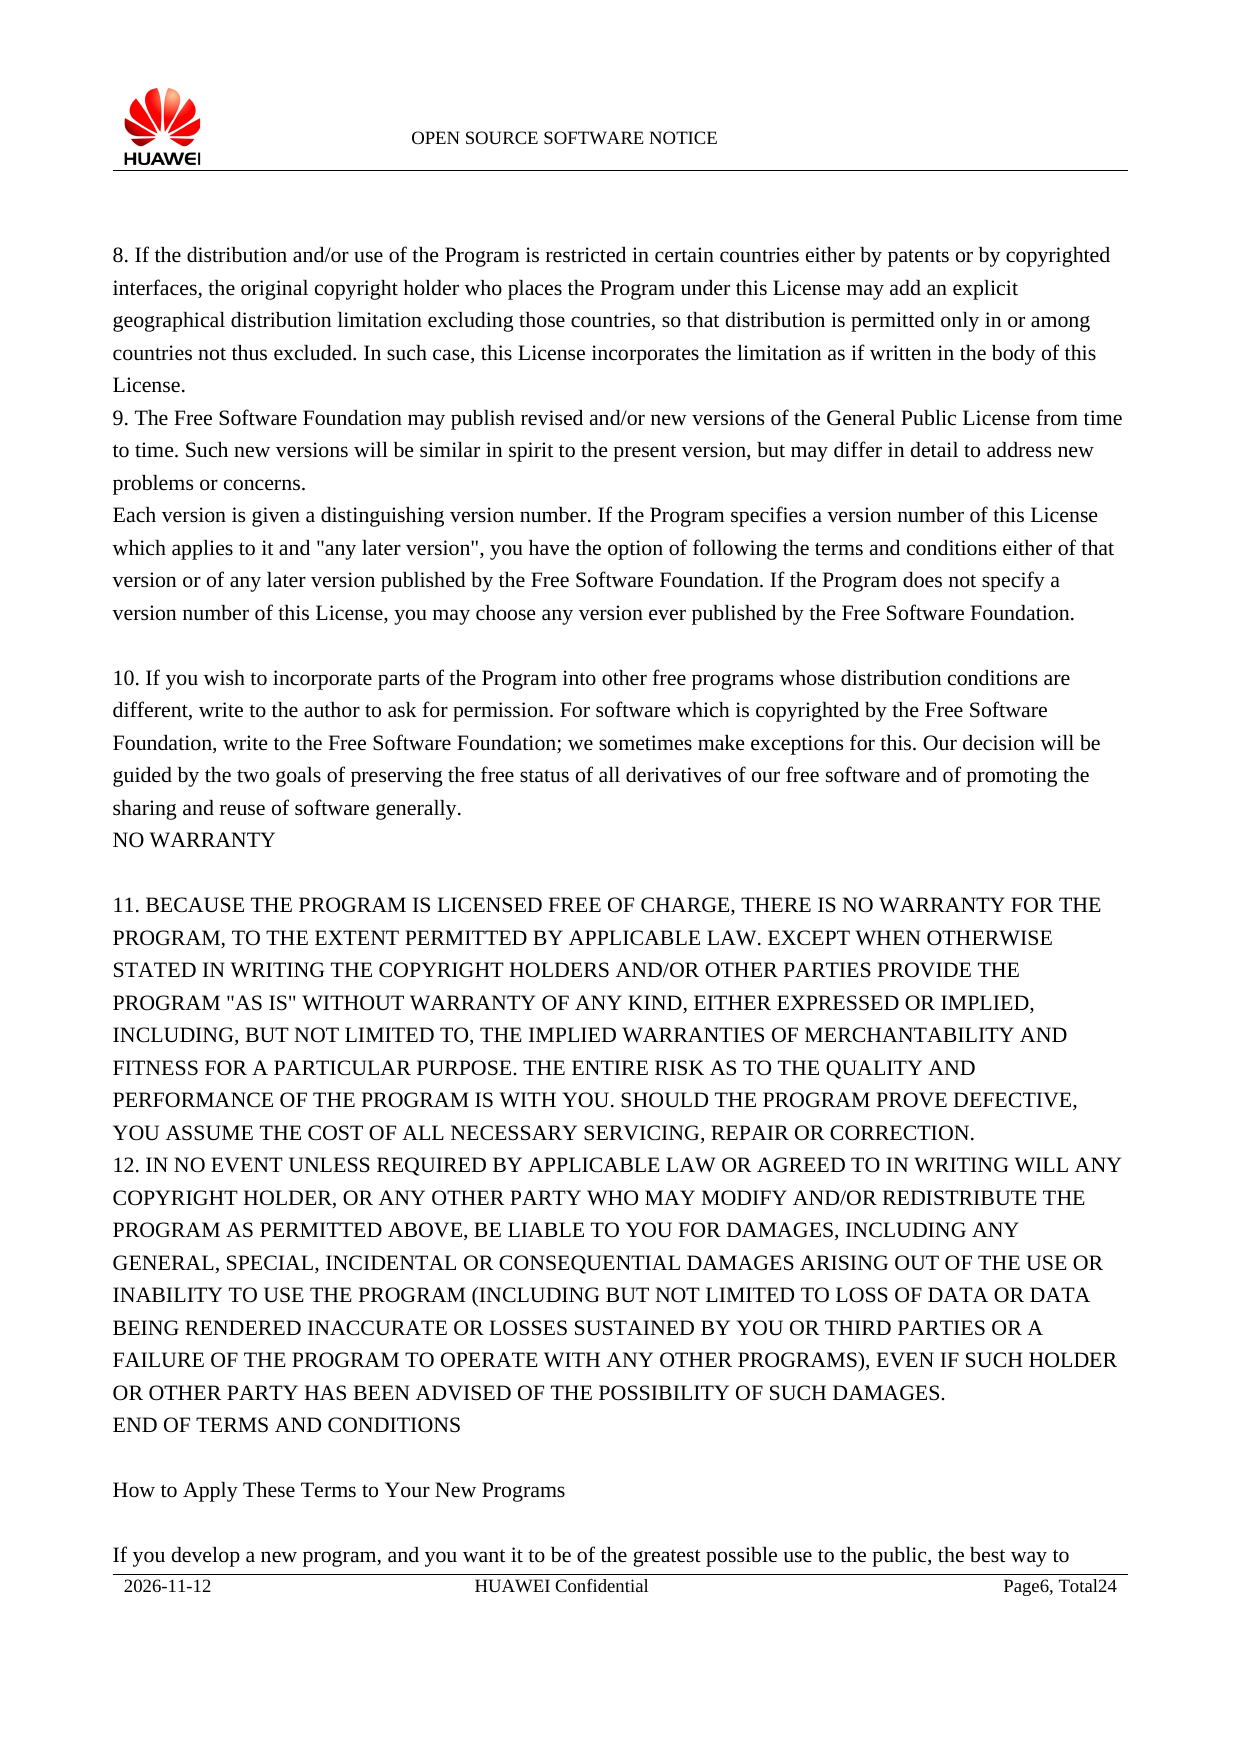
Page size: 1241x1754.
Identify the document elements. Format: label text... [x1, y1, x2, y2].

picture [124, 88, 201, 165]
